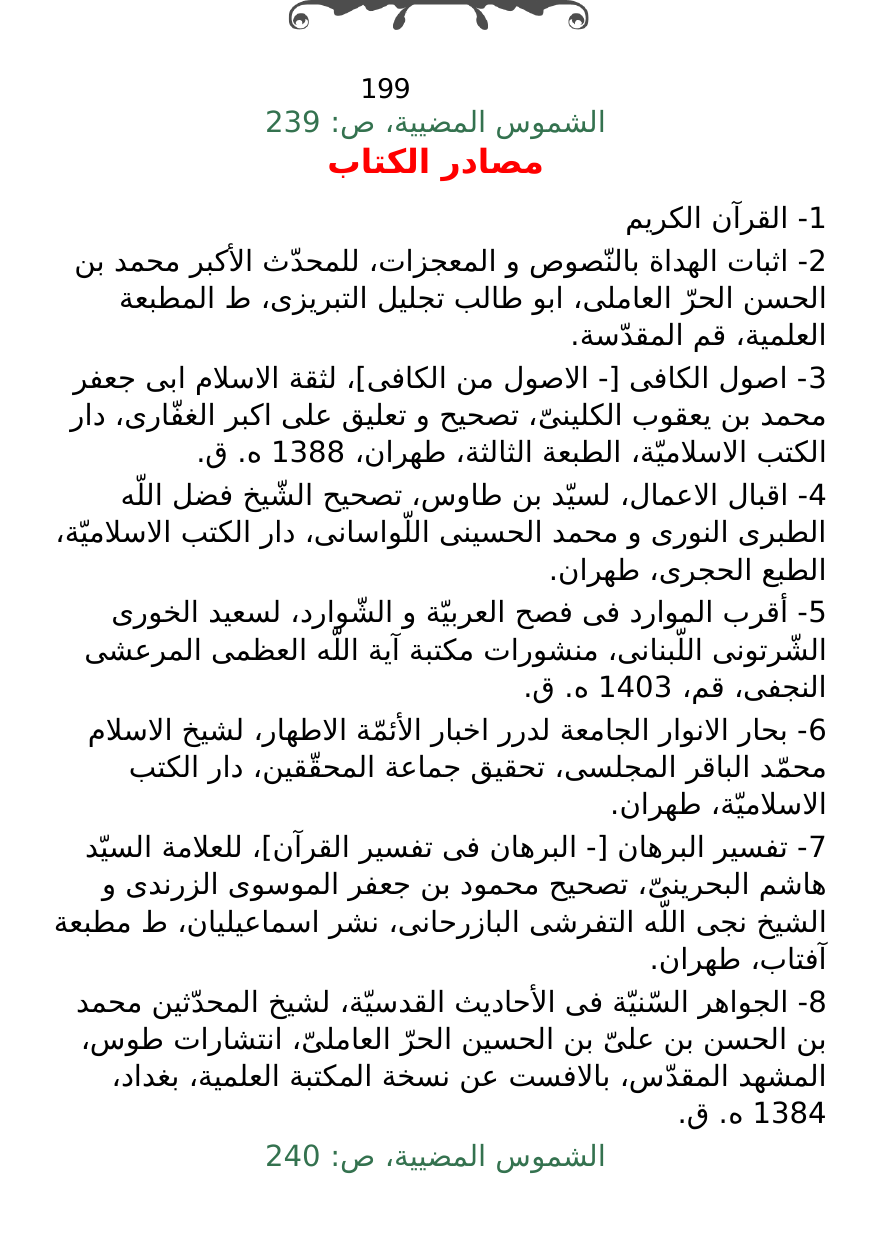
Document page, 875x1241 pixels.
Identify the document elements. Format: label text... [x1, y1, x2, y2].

text 7- تفسير البرهان [- البرهان فى تفسير القرآن‏]، للعلامة السيّد هاشم البحرينىّ، تصحيح محمود بن جعفر الموسوى الزرندى و الشيخ نجى اللّه التفرشى البازرحانى، نشر اسماعيليان، ط مطبعة آفتاب، طهران. [44, 830, 827, 976]
text 6- بحار الانوار الجامعة لدرر اخبار الأئمّة الاطهار، لشيخ الاسلام محمّد الباقر المجلسى، تحقيق جماعة المحقّقين، دار الكتب الاسلاميّة، طهران. [44, 713, 827, 822]
text 2- اثبات الهداة بالنّصوص و المعجزات، للمحدّث الأكبر محمد بن الحسن الحرّ العاملى، ابو طالب تجليل التبريزى، ط المطبعة العلمية، قم المقدّسة. [44, 244, 827, 352]
text 5- أقرب الموارد فى فصح العربيّة و الشّوارد، لسعيد الخورى الشّرتونى اللّبنانى، منشورات مكتبة آية اللّه العظمى المرعشى النجفى، قم، 1403 ه. ق. [44, 596, 827, 704]
text الشموس المضيية، ص: 240 [44, 1139, 827, 1173]
text 3- اصول الكافى [- الاصول من الكافى‏]، لثقة الاسلام ابى جعفر محمد بن يعقوب الكلينىّ، تصحيح و تعليق على اكبر الغفّارى، دار الكتب الاسلاميّة، الطبعة الثالثة، طهران، 1388 ه. ق. [44, 361, 827, 470]
text 1- القرآن الكريم‏ [44, 201, 827, 235]
text 4- اقبال الاعمال، لسيّد بن طاوس، تصحيح الشّيخ فضل اللّه الطبرى النورى و محمد الحسينى اللّواسانى، دار الكتب الاسلاميّة، الطبع الحجرى، طهران. [44, 478, 827, 587]
text الشموس المضيية، ص: 239 [44, 105, 827, 139]
text 8- الجواهر السّنيّة فى الأحاديث القدسيّة، لشيخ المحدّثين محمد بن الحسن بن علىّ بن الحسين الحرّ العاملىّ، انتشارات طوس، المشهد المقدّس، بالافست عن نسخة المكتبة العلمية، بغداد، 1384 ه. ق. [44, 985, 827, 1131]
picture [288, 0, 589, 30]
subtitle مصادر الكتاب‏ [44, 143, 827, 182]
